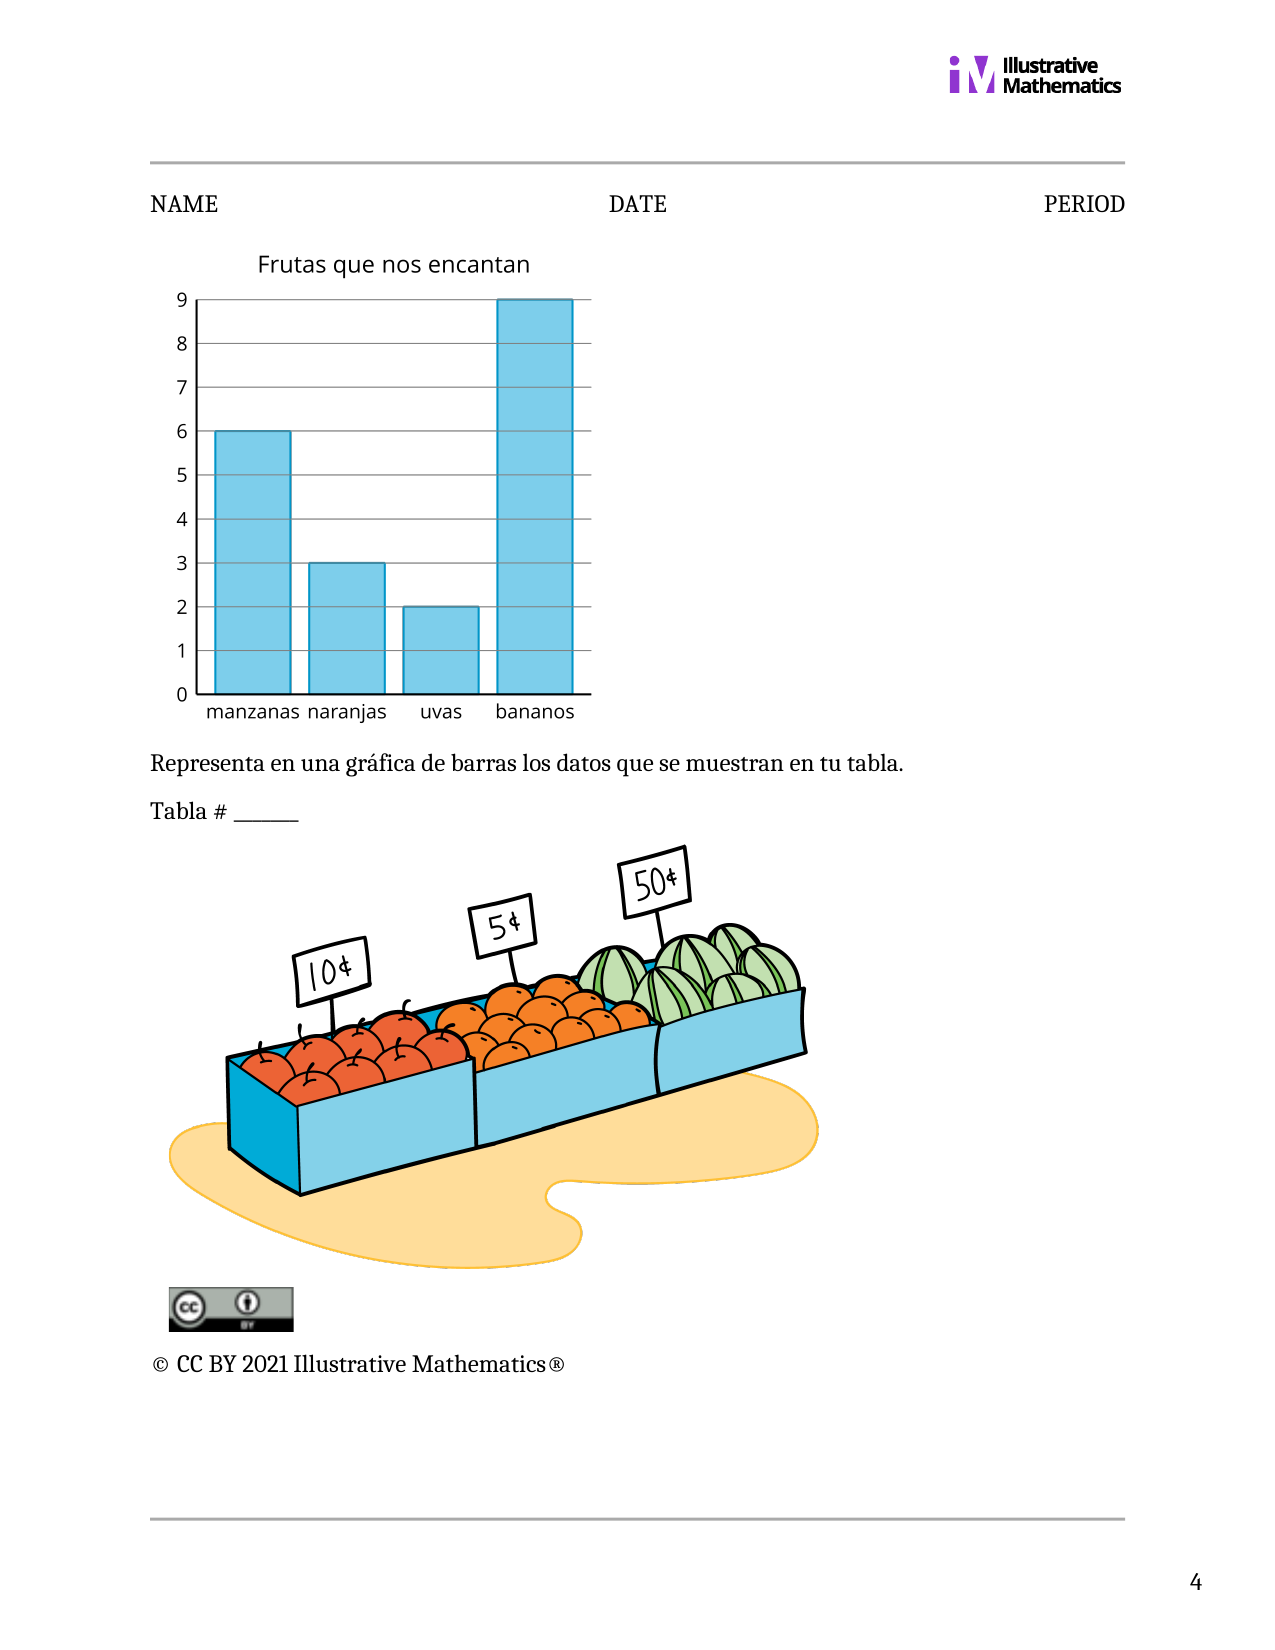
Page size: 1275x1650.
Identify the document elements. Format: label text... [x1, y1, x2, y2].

text Tabla # _______ [150, 797, 1125, 825]
picture [168, 247, 594, 731]
picture [949, 55, 1121, 93]
picture [168, 1287, 294, 1332]
text Representa en una gráfica de barras los datos que se muestran en tu tabla. [150, 749, 1125, 778]
text © CC BY 2021 Illustrative Mathematics® [150, 1350, 1125, 1379]
picture [168, 844, 819, 1269]
